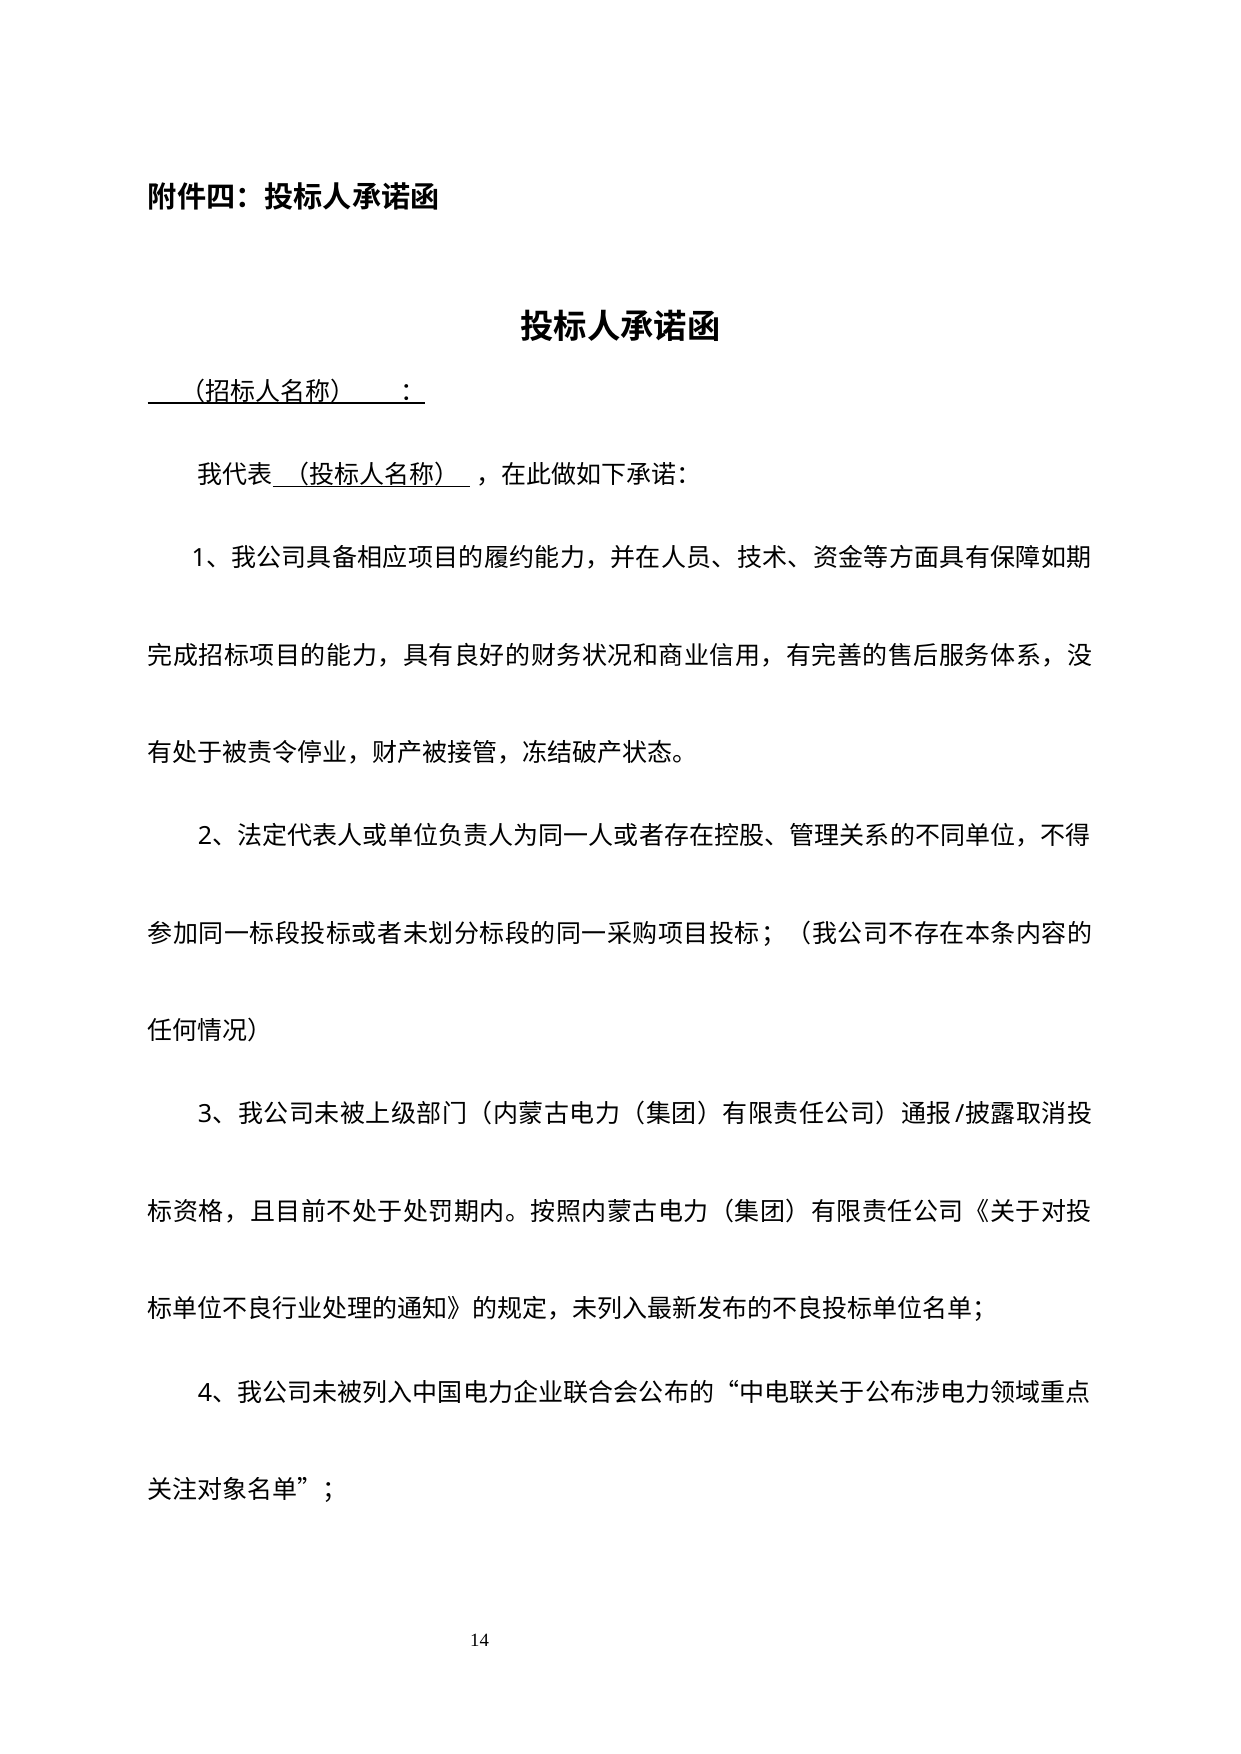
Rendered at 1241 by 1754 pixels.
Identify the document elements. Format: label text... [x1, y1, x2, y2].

text （招标人名称） ： [148, 357, 1092, 422]
text 附件四：投标人承诺函 [148, 162, 1092, 227]
text 4、我公司未被列入中国电力企业联合会公布的“中电联关于公布涉电力领域重点关注对象名单”； [148, 1358, 1092, 1520]
text 投标人承诺函 [148, 292, 1092, 357]
text 我代表 （投标人名称） ，在此做如下承诺： [148, 440, 1092, 505]
list 我公司具备相应项目的履约能力，并在人员、技术、资金等方面具有保障如期完成招标项目的能力，具有良好的财务状况和商业信用，有完善的售后服务体系，没有处于被责令停业，财产被接管，冻结破产状态。 [148, 523, 1092, 783]
text 3、我公司未被上级部门（内蒙古电力（集团）有限责任公司）通报/披露取消投标资格，且目前不处于处罚期内。按照内蒙古电力（集团）有限责任公司《关于对投标单位不良行业处理的通知》的规定，未列入最新发布的不良投标单位名单； [148, 1079, 1092, 1339]
text 2、法定代表人或单位负责人为同一人或者存在控股、管理关系的不同单位，不得参加同一标段投标或者未划分标段的同一采购项目投标；（我公司不存在本条内容的任何情况） [148, 801, 1092, 1061]
